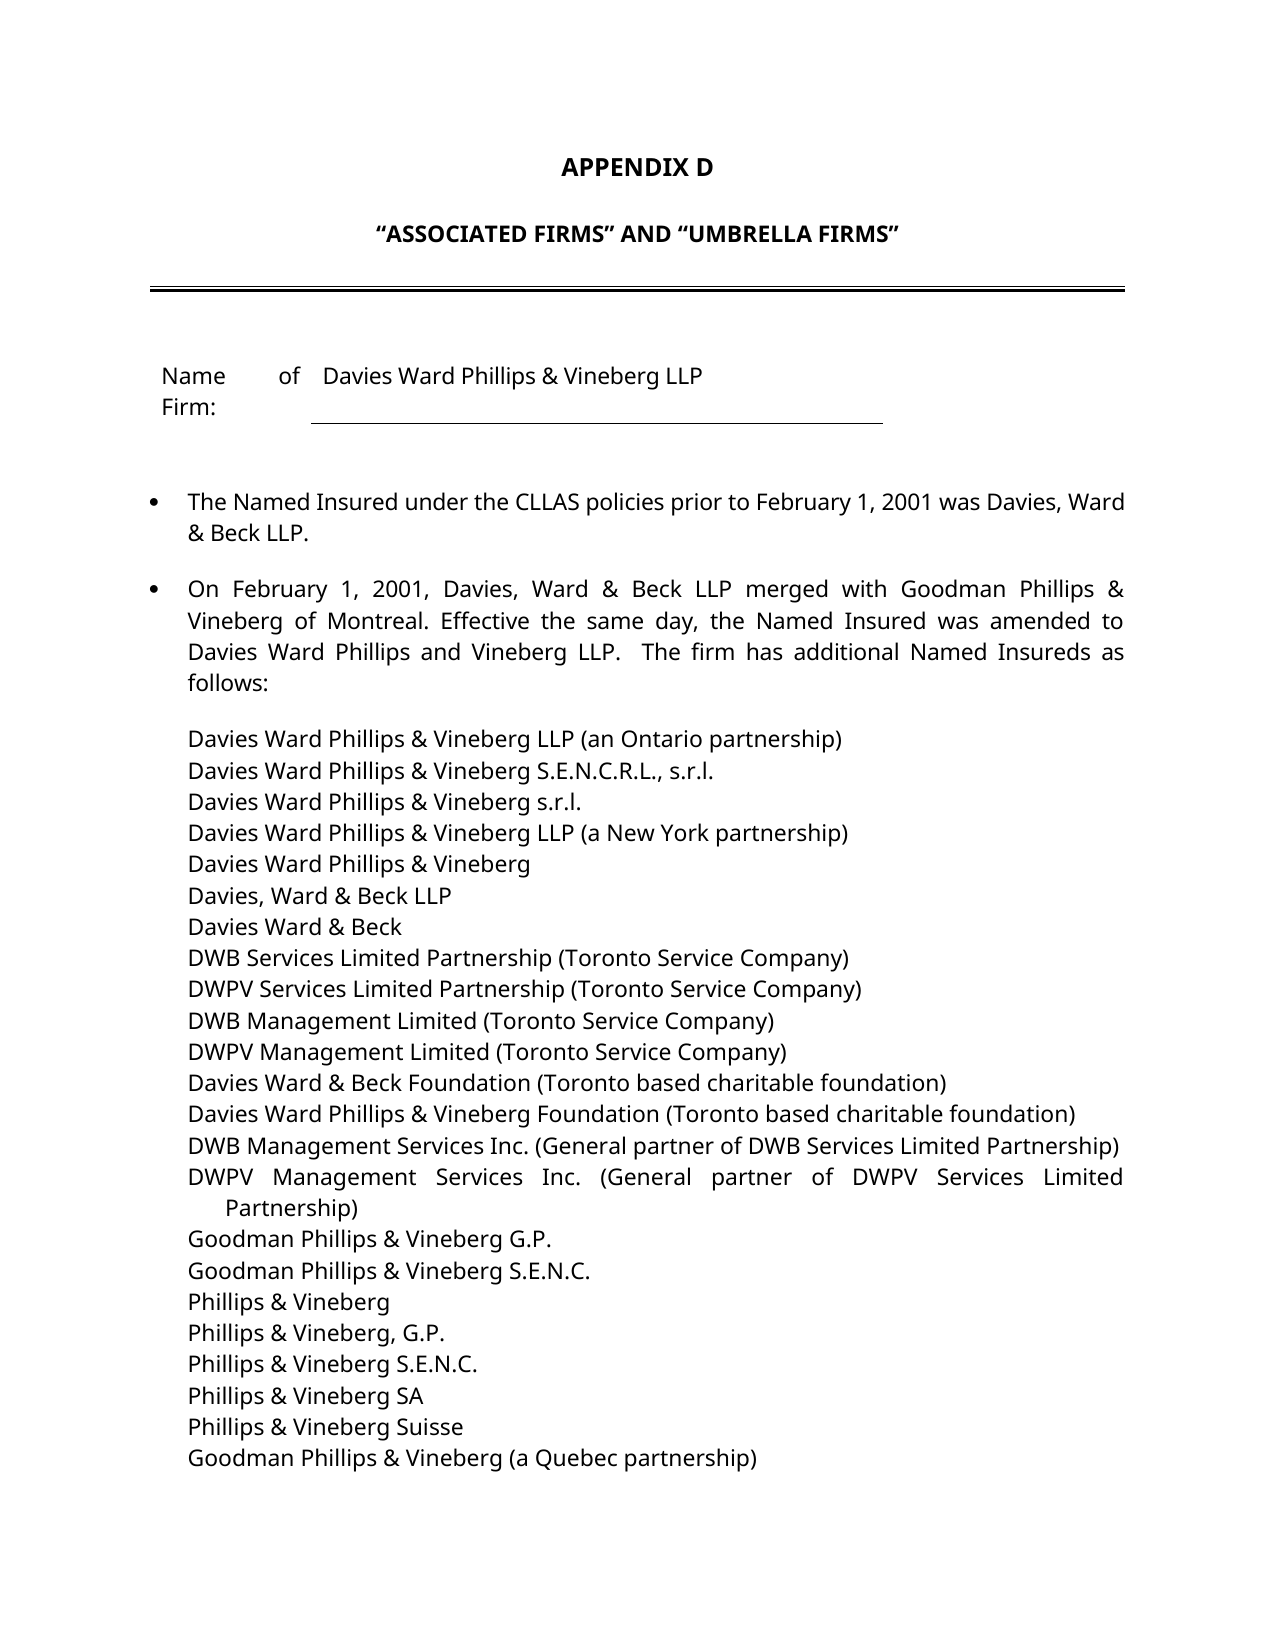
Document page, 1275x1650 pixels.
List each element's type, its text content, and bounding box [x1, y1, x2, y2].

text Goodman Phillips & Vineberg G.P. [187, 1223, 1125, 1255]
text Phillips & Vineberg [187, 1286, 1125, 1317]
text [187, 1442, 1125, 1473]
text Davies Ward Phillips & Vineberg S.E.N.C.R.L., s.r.l. [187, 755, 1125, 786]
text “Associated Firms” and “Umbrella Firms” [150, 218, 1125, 249]
text Davies Ward Phillips & Vineberg Foundation ( based charitable foundation) [187, 1098, 1125, 1130]
text Phillips & Vineberg, G.P. [187, 1317, 1125, 1348]
table_header Davies Ward Phillips & Vineberg LLP [311, 360, 883, 422]
table_header Name of Firm: [150, 360, 311, 422]
text DWPV Management Limited (Toronto Service Company) [187, 1036, 1125, 1067]
text APPENDIX D [150, 150, 1125, 184]
text Davies Ward Phillips & Vineberg s.r.l. [187, 786, 1125, 817]
text DWPV Management Services Inc. (General partner of DWPV Services Limited Partnership) [187, 1161, 1125, 1223]
text Davies Ward & Beck Foundation ( based charitable foundation) [187, 1067, 1125, 1098]
text Davies Ward & Beck [187, 911, 1125, 942]
text Phillips & Vineberg SA [187, 1380, 1125, 1411]
text DWPV Services Limited Partnership (Toronto Service Company) [187, 973, 1125, 1005]
text Davies Ward Phillips & Vineberg [187, 848, 1125, 880]
text DWB Services Limited Partnership (Toronto Service Company) [187, 942, 1125, 973]
text DWB Management Services Inc. (General partner of DWB Services Limited Partnership) [187, 1130, 1125, 1161]
list The Named Insured under the CLLAS policies prior to February 1, 2001 was Davies, Ward & Beck LLP. [150, 486, 1125, 548]
text Davies, Ward & Beck LLP [187, 880, 1125, 911]
text Phillips & Vineberg S.E.N.C. [187, 1348, 1125, 1380]
text Goodman Phillips & Vineberg S.E.N.C. [187, 1255, 1125, 1286]
text Davies Ward Phillips & Vineberg LLP (a partnership) [187, 817, 1125, 848]
text Phillips & Vineberg Suisse [187, 1411, 1125, 1442]
text Davies Ward Phillips & Vineberg LLP (an partnership) [187, 723, 1125, 755]
list On , Davies, Ward & Beck LLP merged with Goodman Phillips & Vineberg of . Effective the same day, the Named Insured was amended to Davies Ward Phillips and Vineberg LLP. The firm has additional Named Insureds as follows: [150, 573, 1125, 698]
text DWB Management Limited (Toronto Service Company) [187, 1005, 1125, 1036]
